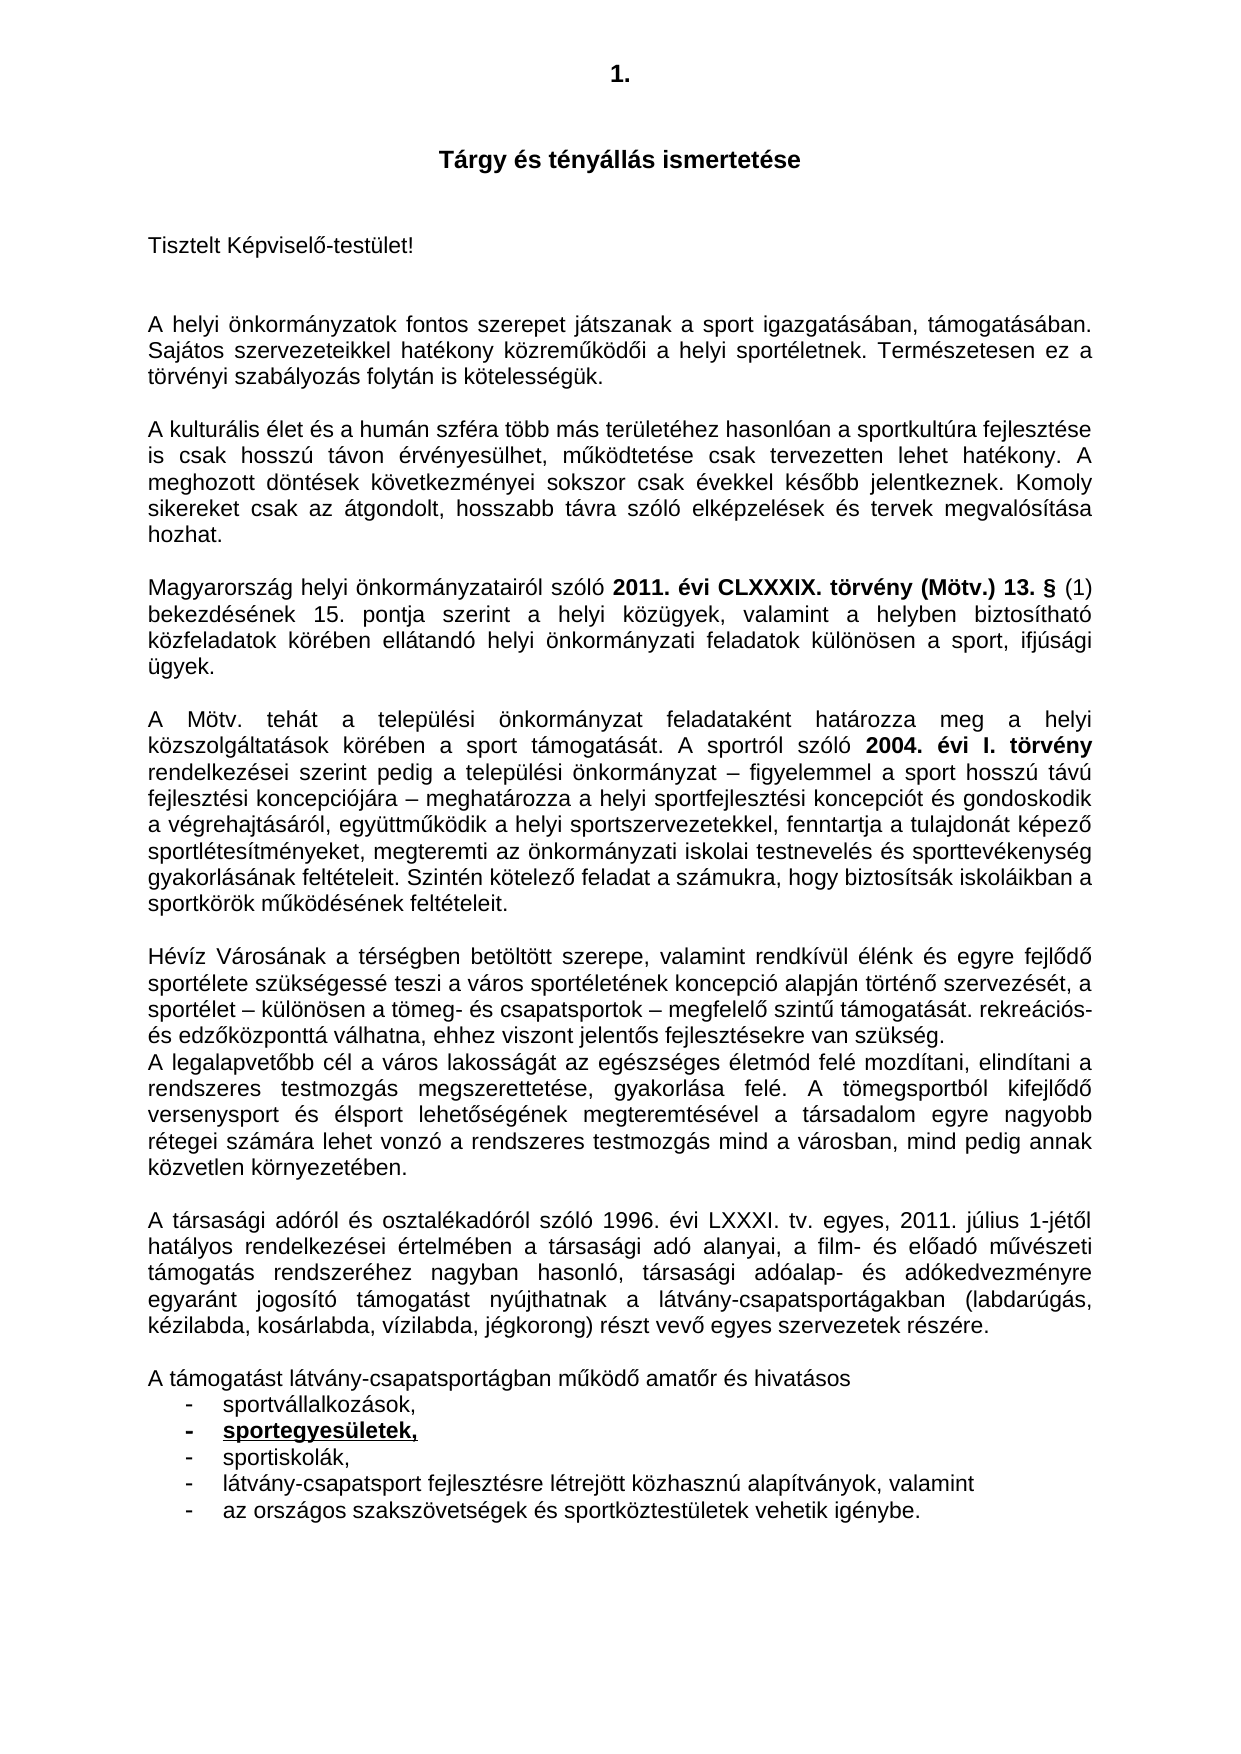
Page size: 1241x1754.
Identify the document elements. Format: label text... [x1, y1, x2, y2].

text A Mötv. tehát a települési önkormányzat feladataként határozza meg a helyi közszolgáltatások körében a sport támogatását. A sportról szóló 2004. évi I. törvény rendelkezései szerint pedig a települési önkormányzat – figyelemmel a sport hosszú távú fejlesztési koncepciójára – meghatározza a helyi sportfejlesztési koncepciót és gondoskodik a végrehajtásáról, együttműködik a helyi sportszervezetekkel, fenntartja a tulajdonát képező sportlétesítményeket, megteremti az önkormányzati iskolai testnevelés és sporttevékenység gyakorlásának feltételeit. Szintén kötelező feladat a számukra, hogy biztosítsák iskoláikban a sportkörök működésének feltételeit. [148, 706, 1093, 917]
text Magyarország helyi önkormányzatairól szóló 2011. évi CLXXXIX. törvény (Mötv.) 13. § (1) bekezdésének 15. pontja szerint a helyi közügyek, valamint a helyben biztosítható közfeladatok körében ellátandó helyi önkormányzati feladatok különösen a sport, ifjúsági ügyek. [148, 574, 1093, 679]
list az országos szakszövetségek és sportköztestületek vehetik igénybe. [185, 1497, 1093, 1523]
list sportegyesületek, [185, 1417, 1093, 1444]
text 1. [148, 59, 1093, 88]
text Tisztelt Képviselő-testület! [148, 232, 1093, 258]
text A társasági adóról és osztalékadóról szóló 1996. évi LXXXI. tv. egyes, 2011. július 1-jétől hatályos rendelkezései értelmében a társasági adó alanyai, a film- és előadó művészeti támogatás rendszeréhez nagyban hasonló, társasági adóalap- és adókedvezményre egyaránt jogosító támogatást nyújthatnak a látvány-csapatsportágakban (labdarúgás, kézilabda, kosárlabda, vízilabda, jégkorong) részt vevő egyes szervezetek részére. [148, 1207, 1093, 1338]
text A támogatást látvány-csapatsportágban működő amatőr és hivatásos [148, 1365, 1093, 1391]
text A kulturális élet és a humán szféra több más területéhez hasonlóan a sportkultúra fejlesztése is csak hosszú távon érvényesülhet, működtetése csak tervezetten lehet hatékony. A meghozott döntések következményei sokszor csak évekkel később jelentkeznek. Komoly sikereket csak az átgondolt, hosszabb távra szóló elképzelések és tervek megvalósítása hozhat. [148, 416, 1093, 548]
list látvány-csapatsport fejlesztésre létrejött közhasznú alapítványok, valamint [185, 1470, 1093, 1497]
text Hévíz Városának a térségben betöltött szerepe, valamint rendkívül élénk és egyre fejlődő sportélete szükségessé teszi a város sportéletének koncepció alapján történő szervezését, a sportélet – különösen a tömeg- és csapatsportok – megfelelő szintű támogatását. rekreációs- és edzőközponttá válhatna, ehhez viszont jelentős fejlesztésekre van szükség. [148, 943, 1093, 1048]
list sportvállalkozások, [185, 1391, 1093, 1417]
text Tárgy és tényállás ismertetése [148, 145, 1093, 174]
text A legalapvetőbb cél a város lakosságát az egészséges életmód felé mozdítani, elindítani a rendszeres testmozgás megszerettetése, gyakorlása felé. A tömegsportból kifejlődő versenysport és élsport lehetőségének megteremtésével a társadalom egyre nagyobb rétegei számára lehet vonzó a rendszeres testmozgás mind a városban, mind pedig annak közvetlen környezetében. [148, 1048, 1093, 1180]
list sportiskolák, [185, 1444, 1093, 1470]
text A helyi önkormányzatok fontos szerepet játszanak a sport igazgatásában, támogatásában. Sajátos szervezeteikkel hatékony közreműködői a helyi sportéletnek. Természetesen ez a törvényi szabályozás folytán is kötelességük. [148, 311, 1093, 390]
